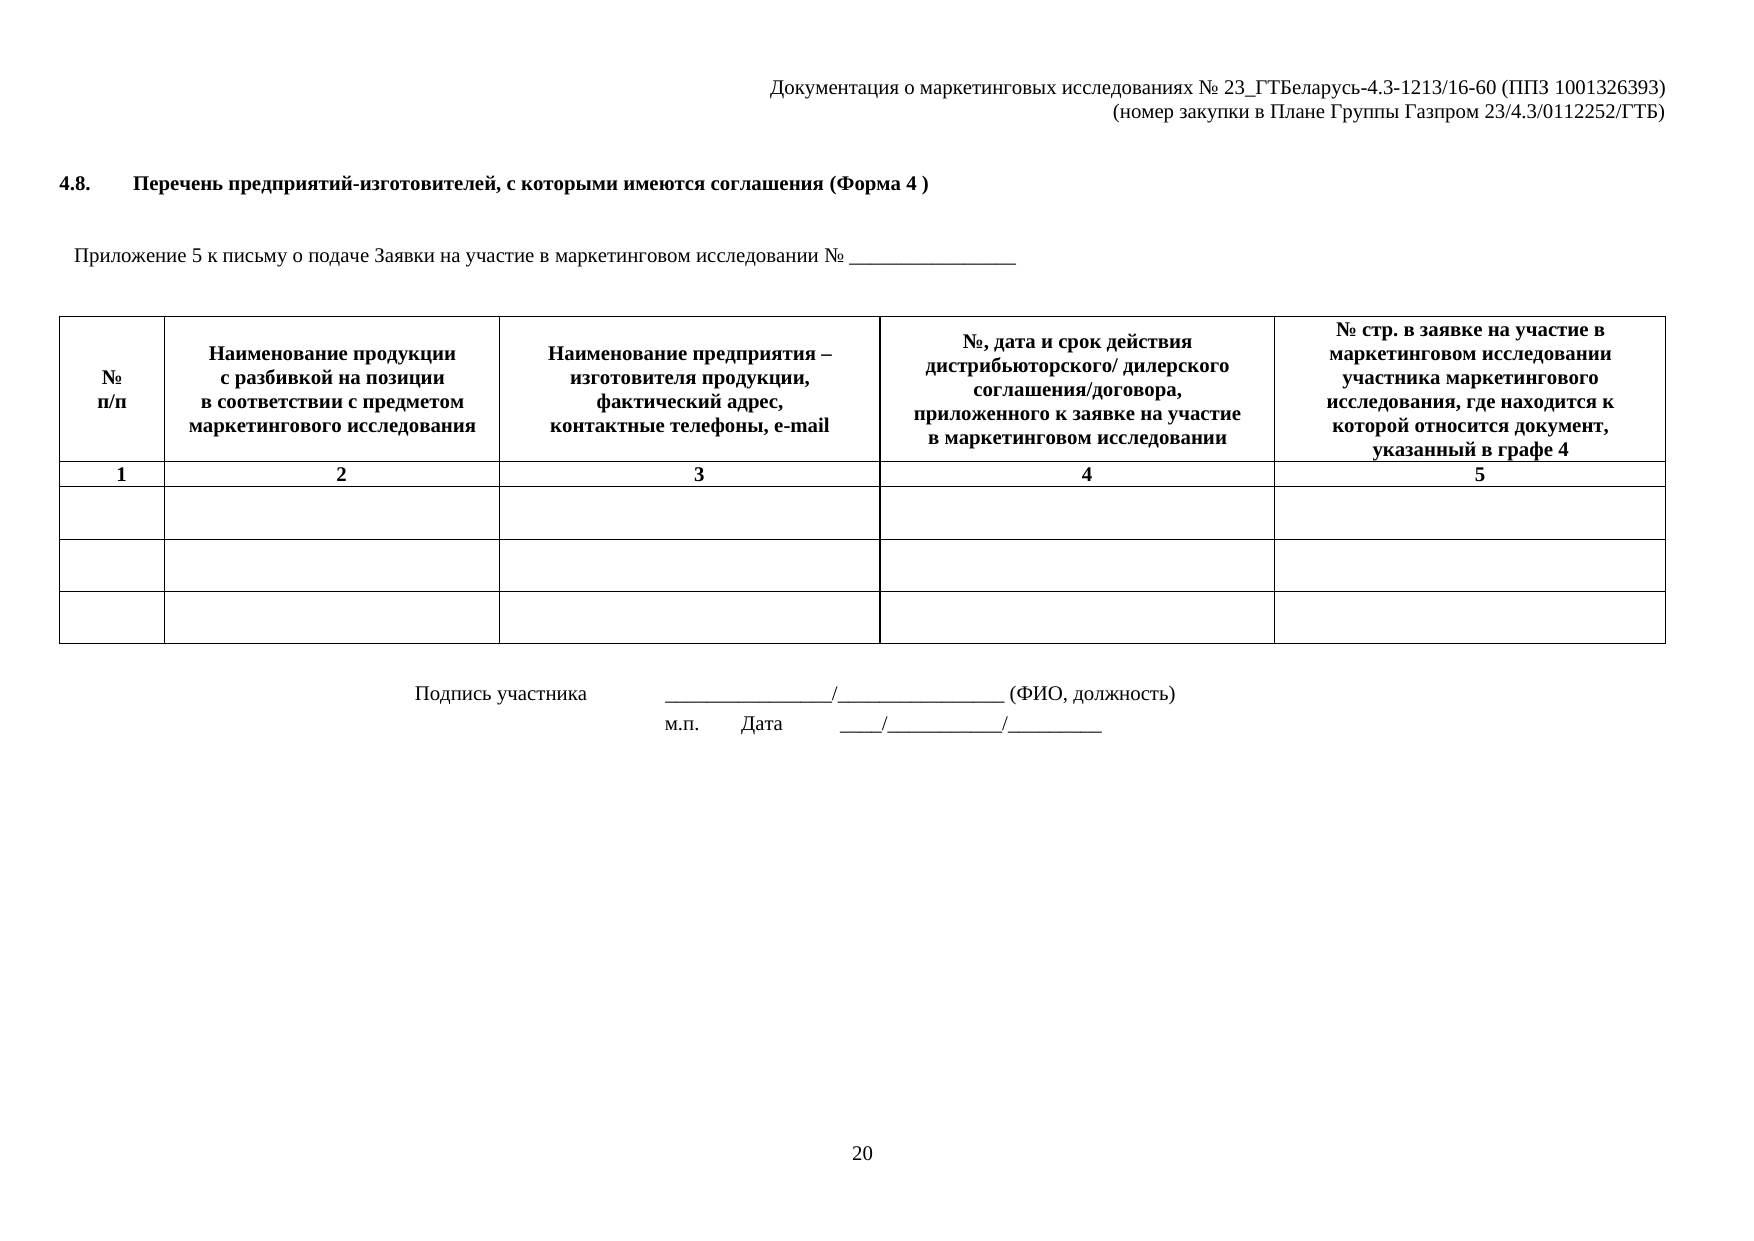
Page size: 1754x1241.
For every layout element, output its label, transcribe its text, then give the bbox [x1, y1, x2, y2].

table_cell [881, 592, 1274, 643]
table_cell 1 [60, 462, 164, 486]
table_cell 3 [500, 462, 879, 486]
table_cell [500, 487, 879, 538]
table_cell [60, 540, 164, 591]
table_cell 4 [881, 462, 1274, 486]
table_cell [1275, 487, 1665, 538]
table_cell [165, 592, 499, 643]
table_cell [1275, 592, 1665, 643]
text Подпись участника ________________/________________ (ФИО, должность) [326, 681, 1665, 705]
table_cell 2 [165, 462, 499, 486]
table_cell [500, 592, 879, 643]
text м.п. Дата ____/___________/_________ [326, 711, 1665, 735]
table_header №, дата и срок действия дистрибьюторского/ дилерского соглашения/договора, приложенного к заявке на участие в маркетинговом исследовании [881, 317, 1274, 461]
table_cell [500, 540, 879, 591]
table_header Наименование продукции с разбивкой на позиции в соответствии с предметом маркетингового исследования [165, 317, 499, 461]
text Приложение 5 к письму о подаче Заявки на участие в маркетинговом исследовании № ________________ [59, 243, 1665, 267]
table_cell [165, 540, 499, 591]
table_cell [60, 592, 164, 643]
table_header № стр. в заявке на участие в маркетинговом исследовании участника маркетингового исследования, где находится к которой относится документ, указанный в графе 4 [1275, 317, 1665, 461]
table_cell [1275, 540, 1665, 591]
table_cell [881, 487, 1274, 538]
list Перечень предприятий-изготовителей, с которыми имеются соглашения (Форма 4 ) [59, 171, 1665, 195]
table_cell [165, 487, 499, 538]
table_cell 5 [1275, 462, 1665, 486]
table_cell [881, 540, 1274, 591]
table_header № п/п [60, 317, 164, 461]
table_header Наименование предприятия – изготовителя продукции, фактический адрес, контактные телефоны, e-mail [500, 317, 879, 461]
table_cell [60, 487, 164, 538]
